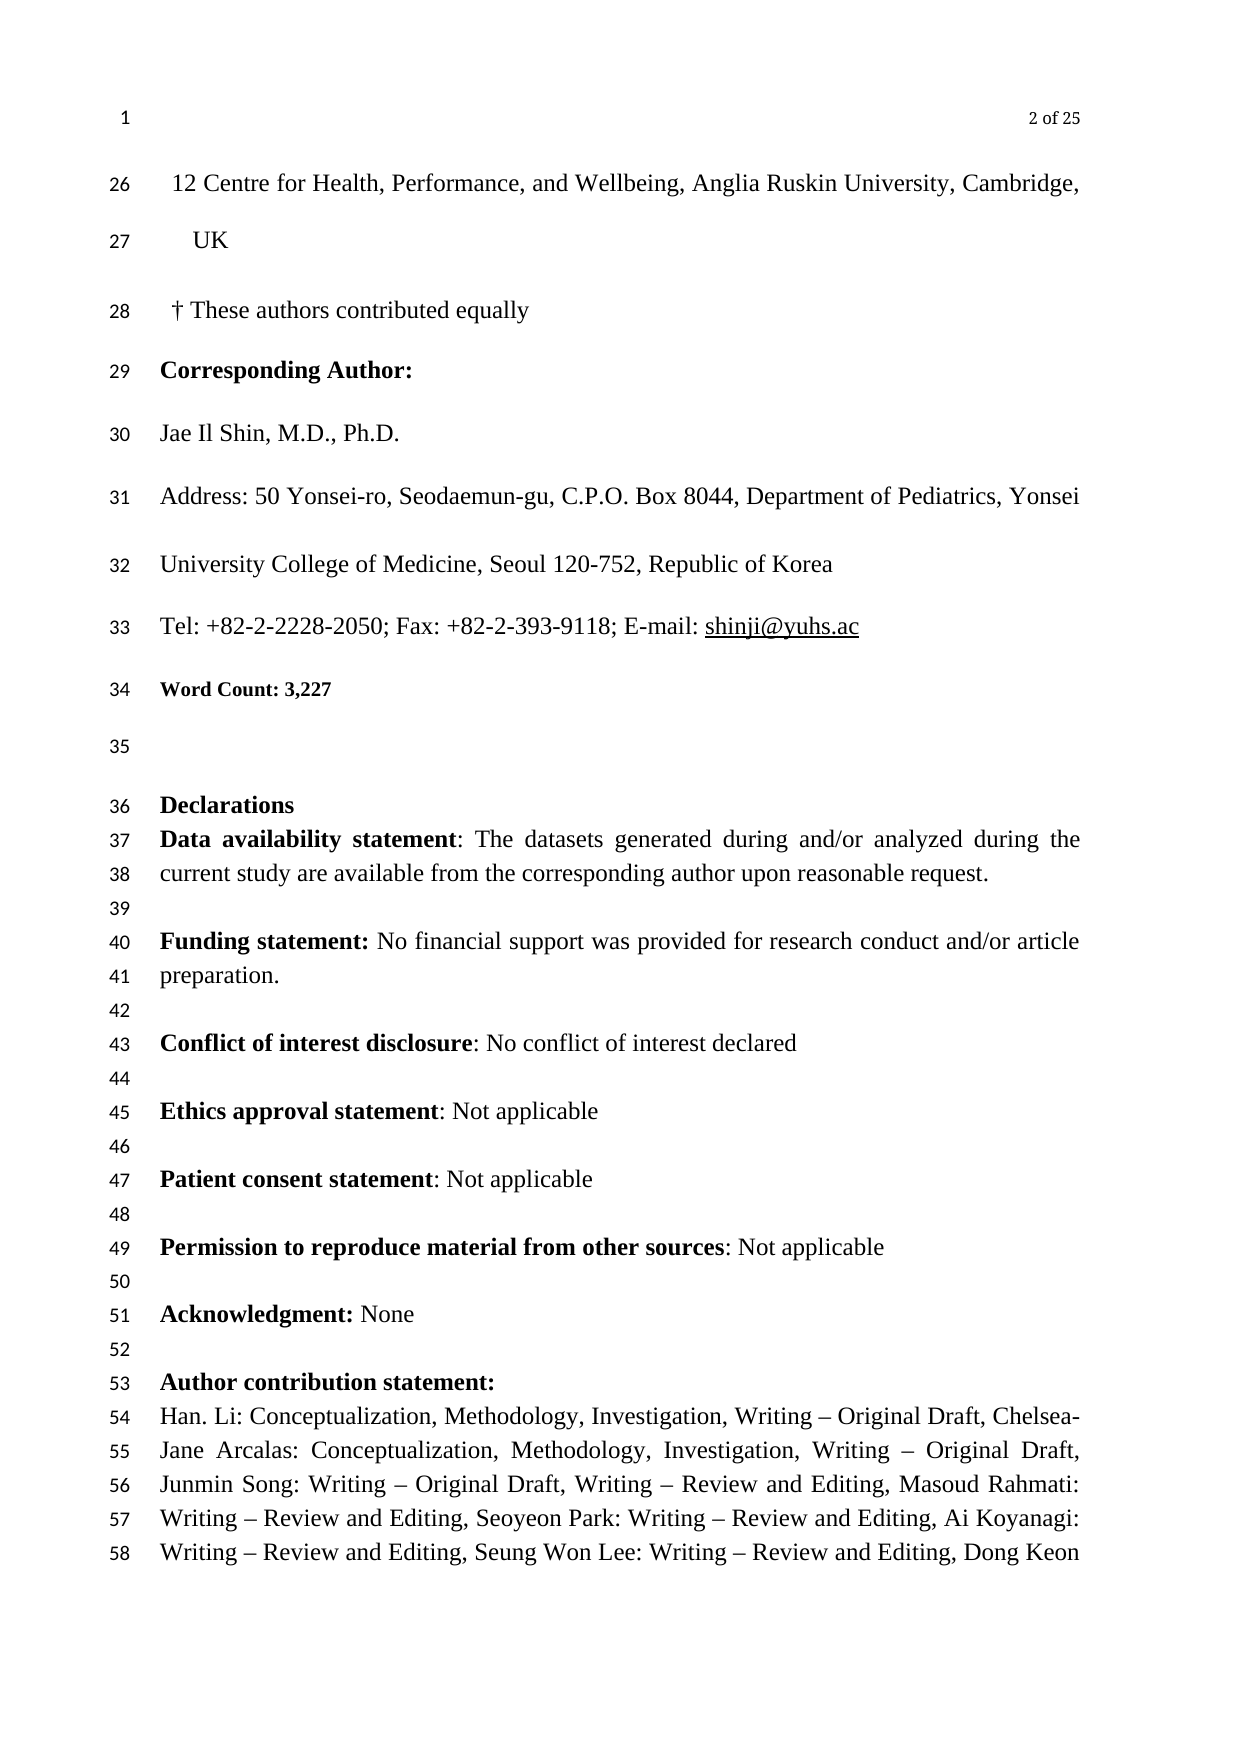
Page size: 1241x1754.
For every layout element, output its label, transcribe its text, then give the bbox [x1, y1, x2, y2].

text Permission to reproduce material from other sources: Not applicable [159, 1229, 1081, 1263]
text Word Count: 3,227 [159, 672, 1081, 706]
text Funding statement: No financial support was provided for research conduct and/or article preparation. [159, 923, 1081, 991]
text Jae Il Shin, M.D., Ph.D. [159, 416, 1081, 449]
text Ethics approval statement: Not applicable [159, 1093, 1081, 1127]
text Corresponding Author: [159, 353, 1081, 387]
text Tel: +82-2-2228-2050; Fax: +82-2-393-9118; E-mail: shinji@yuhs.ac [159, 609, 1081, 643]
text Address: 50 Yonsei-ro, Seodaemun-gu, C.P.O. Box 8044, Department of Pediatrics, Yonsei University College of Medicine, Seoul 120-752, Republic of Korea [159, 478, 1081, 580]
text Author contribution statement: [159, 1365, 1081, 1399]
text Acknowledgment: None [159, 1297, 1081, 1331]
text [159, 1399, 1081, 1569]
text Conflict of interest disclosure: No conflict of interest declared [159, 1025, 1081, 1059]
text † These authors contributed equally [171, 295, 1081, 324]
text Declarations [159, 788, 1081, 822]
text Patient consent statement: Not applicable [159, 1161, 1081, 1195]
text Data availability statement: The datasets generated during and/or analyzed during the current study are available from the corresponding author upon reasonable request. [159, 822, 1081, 889]
text 12 Centre for Health, Performance, and Wellbeing, Anglia Ruskin University, Cambridge, UK [171, 168, 1081, 254]
